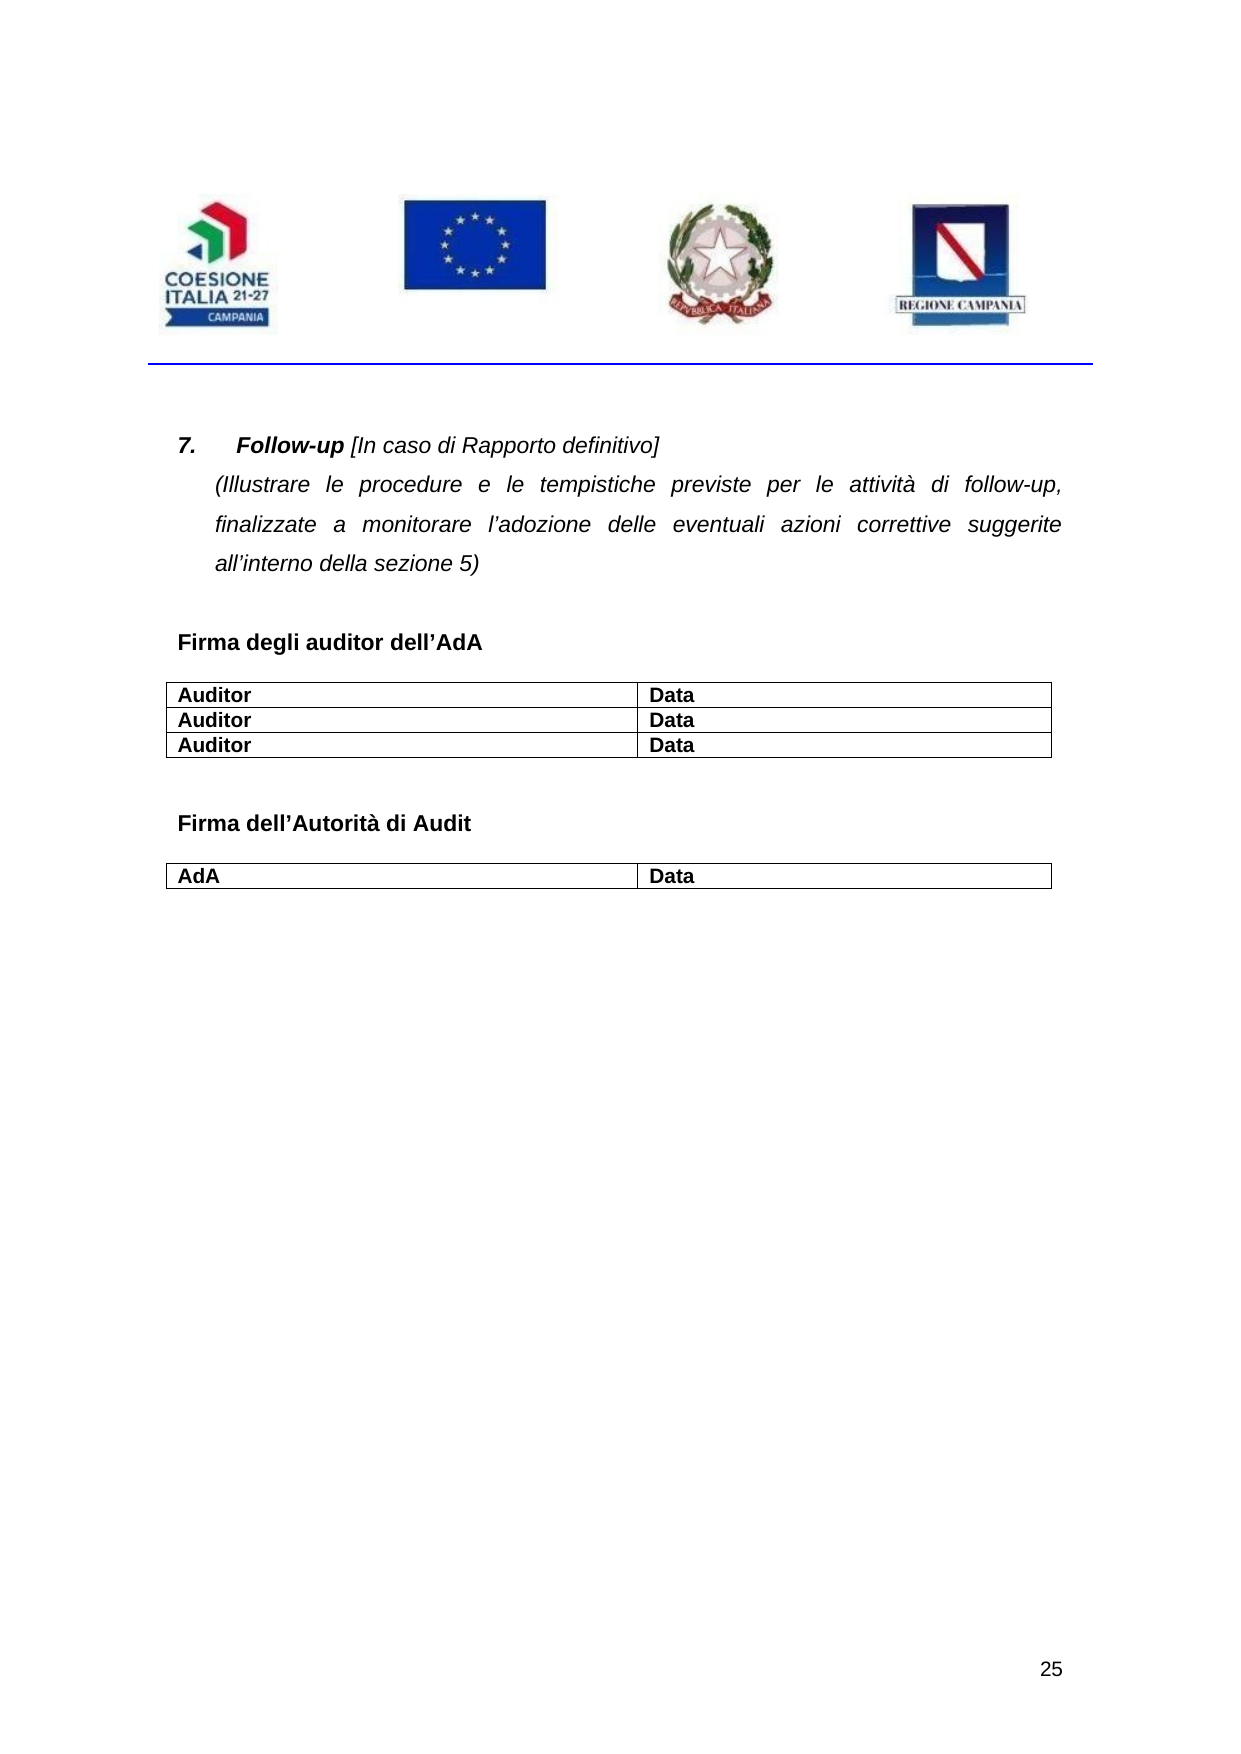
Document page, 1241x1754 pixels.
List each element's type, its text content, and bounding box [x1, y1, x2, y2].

list Follow-up [In caso di Rapporto definitivo] [177, 432, 1063, 458]
table_header Auditor [167, 683, 637, 707]
table_header Data [638, 683, 1051, 707]
table_header AdA [167, 864, 637, 888]
list (Illustrare le procedure e le tempistiche previste per le attività di follow-up, finalizzate a monitorare l’adozione delle eventuali azioni correttive suggerite all’interno della sezione 5) [215, 471, 1063, 576]
picture [158, 193, 1029, 336]
table_header Data [638, 864, 1051, 888]
table_cell Data [638, 708, 1051, 732]
text Firma dell’Autorità di Audit [177, 810, 1063, 837]
table_cell Auditor [167, 708, 637, 732]
table_cell Auditor [167, 733, 637, 757]
text Firma degli auditor dell’AdA [177, 629, 1063, 655]
table_cell Data [638, 733, 1051, 757]
